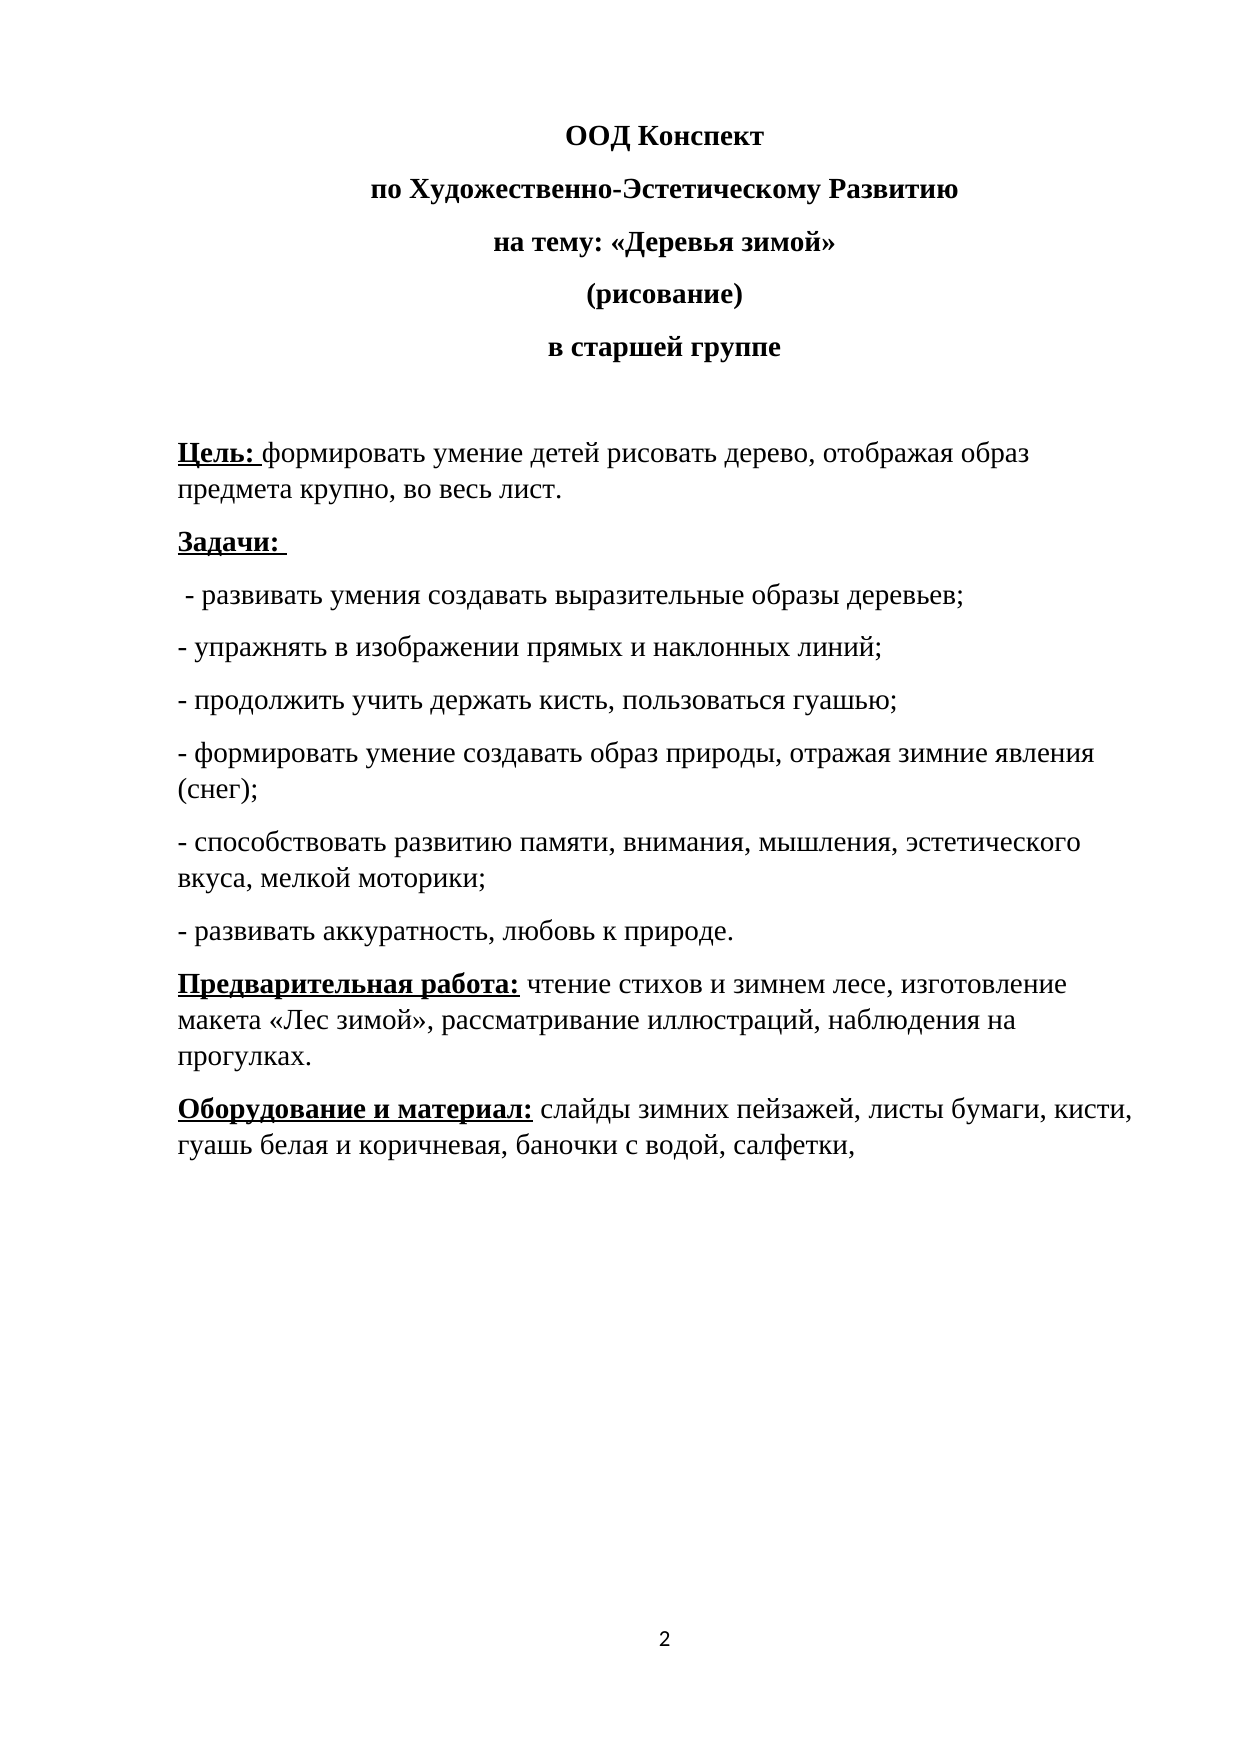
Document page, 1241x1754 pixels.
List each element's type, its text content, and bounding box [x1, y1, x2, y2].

text - продолжить учить держать кисть, пользоваться гуашью; [177, 682, 1152, 716]
text Цель: формировать умение детей рисовать дерево, отображая образ предмета крупно, во весь лист. [177, 435, 1152, 505]
text Задачи: [177, 524, 1152, 557]
text по Художественно-Эстетическому Развитию [177, 171, 1152, 204]
text - упражнять в изображении прямых и наклонных линий; [177, 629, 1152, 663]
text - способствовать развитию памяти, внимания, мышления, эстетического вкуса, мелкой моторики; [177, 824, 1152, 894]
text - формировать умение создавать образ природы, отражая зимние явления (снег); [177, 735, 1152, 805]
text - развивать умения создавать выразительные образы деревьев; [177, 577, 1152, 610]
text в старшей группе [177, 329, 1152, 363]
text Предварительная работа: чтение стихов и зимнем лесе, изготовление макета «Лес зимой», рассматривание иллюстраций, наблюдения на прогулках. [177, 966, 1152, 1072]
text на тему: «Деревья зимой» [177, 224, 1152, 257]
text Оборудование и материал: слайды зимних пейзажей, листы бумаги, кисти, гуашь белая и коричневая, баночки с водой, салфетки, [177, 1091, 1152, 1161]
text ООД Конспект [177, 118, 1152, 152]
text - развивать аккуратность, любовь к природе. [177, 913, 1152, 947]
text (рисование) [177, 277, 1152, 310]
